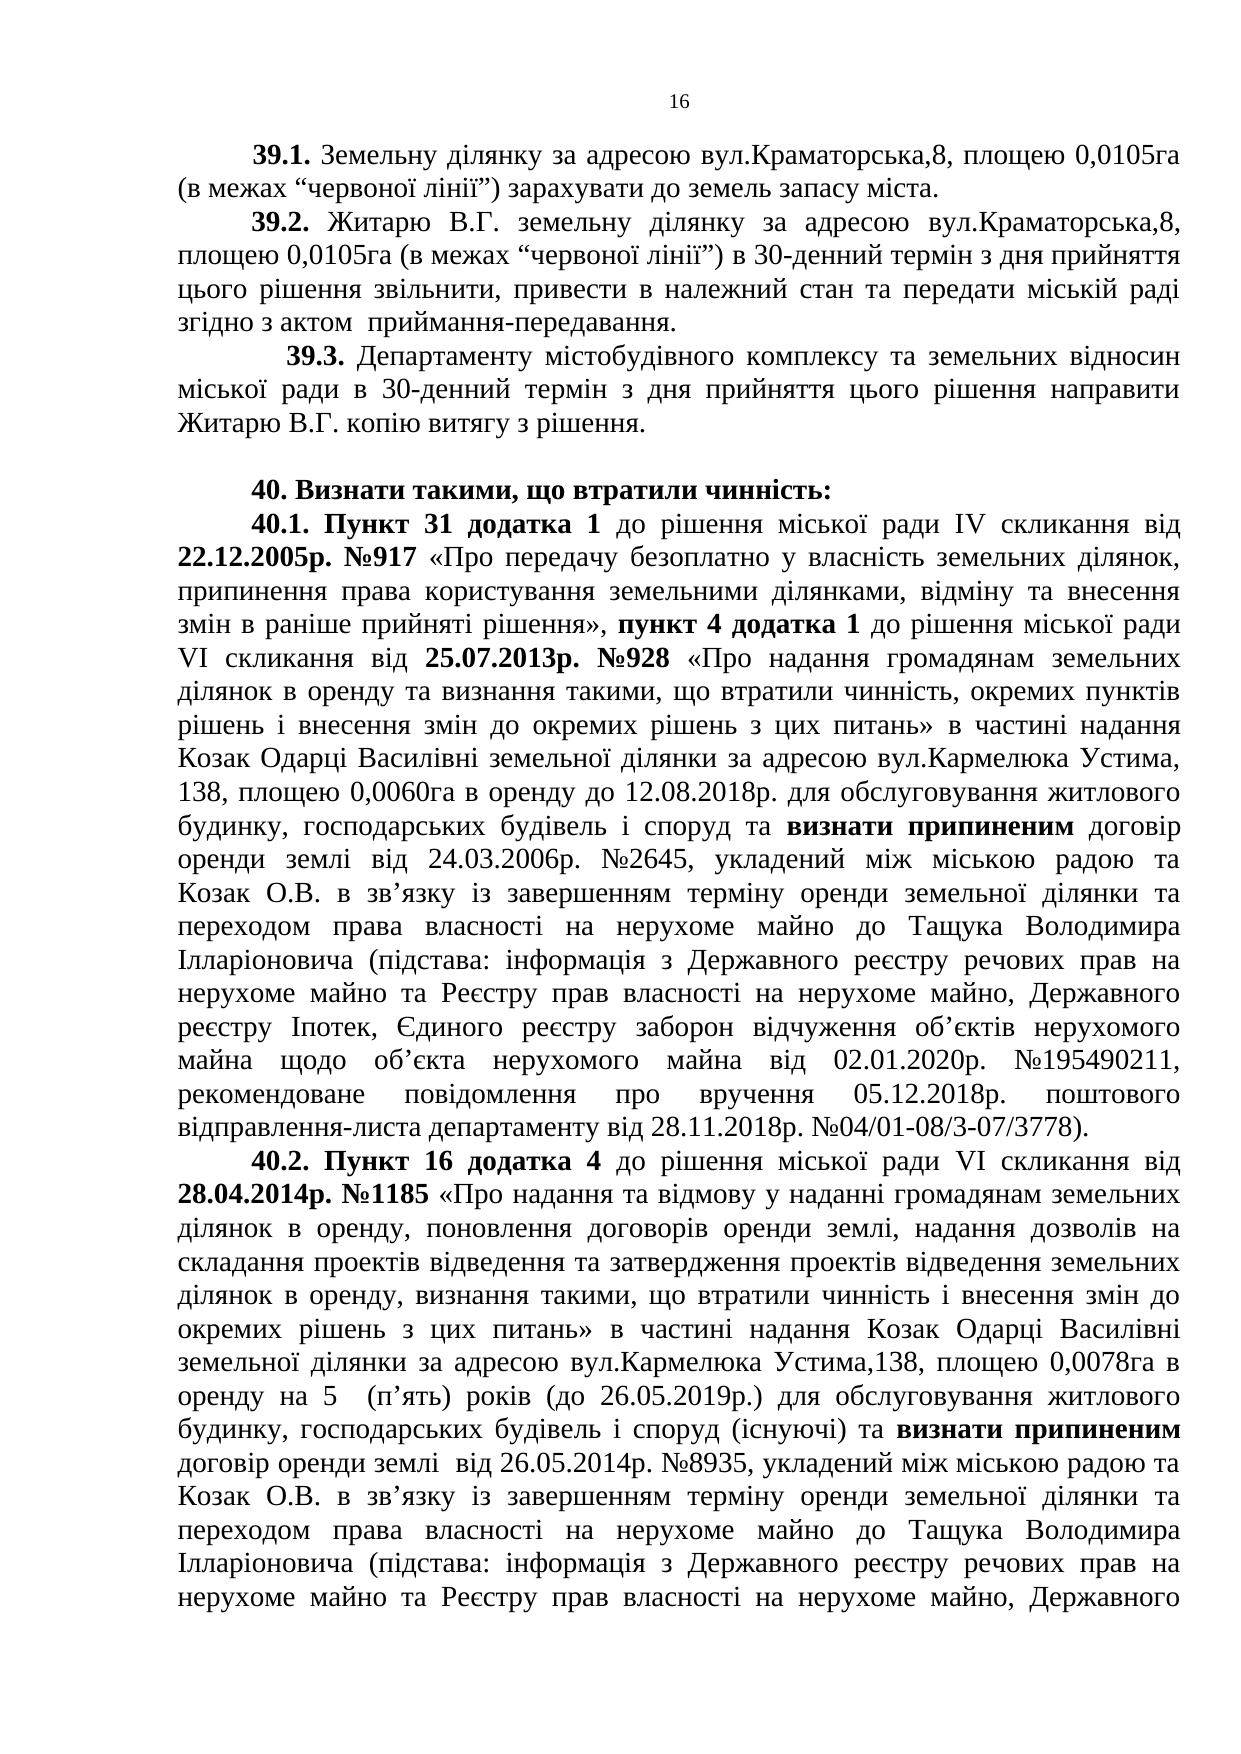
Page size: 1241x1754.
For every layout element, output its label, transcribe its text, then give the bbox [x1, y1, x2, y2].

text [177, 1143, 1181, 1613]
text 39.1. Земельну ділянку за адресою вул.Краматорська,8, площею 0,0105га (в межах “червоної лінії”) зарахувати до земель запасу міста. [177, 137, 1181, 204]
text 40. Визнати такими, що втратили чинність: [177, 472, 1181, 506]
text 40.1. Пункт 31 додатка 1 до рішення міської ради ІV скликання від 22.12.2005р. №917 «Про передачу безоплатно у власність земельних ділянок, припинення права користування земельними ділянками, відміну та внесення змін в раніше прийняті рішення», пункт 4 додатка 1 до рішення міської ради VІ скликання від 25.07.2013р. №928 «Про надання громадянам земельних ділянок в оренду та визнання такими, що втратили чинність, окремих пунктів рішень і внесення змін до окремих рішень з цих питань» в частині надання Козак Одарці Василівні земельної ділянки за адресою вул.Кармелюка Устима, 138, площею 0,0060га в оренду до 12.08.2018р. для обслуговування житлового будинку, господарських будівель і споруд та визнати припиненим договір оренди землі від 24.03.2006р. №2645, укладений між міською радою та Козак О.В. в зв’язку із завершенням терміну оренди земельної ділянки та переходом права власності на нерухоме майно до Тащука Володимира Ілларіоновича (підстава: інформація з Державного реєстру речових прав на нерухоме майно та Реєстру прав власності на нерухоме майно, Державного реєстру Іпотек, Єдиного реєстру заборон відчуження об’єктів нерухомого майна щодо об’єкта нерухомого майна від 02.01.2020р. №195490211, рекомендоване повідомлення про вручення 05.12.2018р. поштового відправлення-листа департаменту від 28.11.2018р. №04/01-08/3-07/3778). [177, 506, 1181, 1143]
text 39.2. Житарю В.Г. земельну ділянку за адресою вул.Краматорська,8, площею 0,0105га (в межах “червоної лінії”) в 30-денний термін з дня прийняття цього рішення звільнити, привести в належний стан та передати міській раді згідно з актом приймання-передавання. [177, 204, 1181, 338]
text 39.3. Департаменту містобудівного комплексу та земельних відносин міської ради в 30-денний термін з дня прийняття цього рішення направити Житарю В.Г. копію витягу з рішення. [177, 338, 1181, 439]
